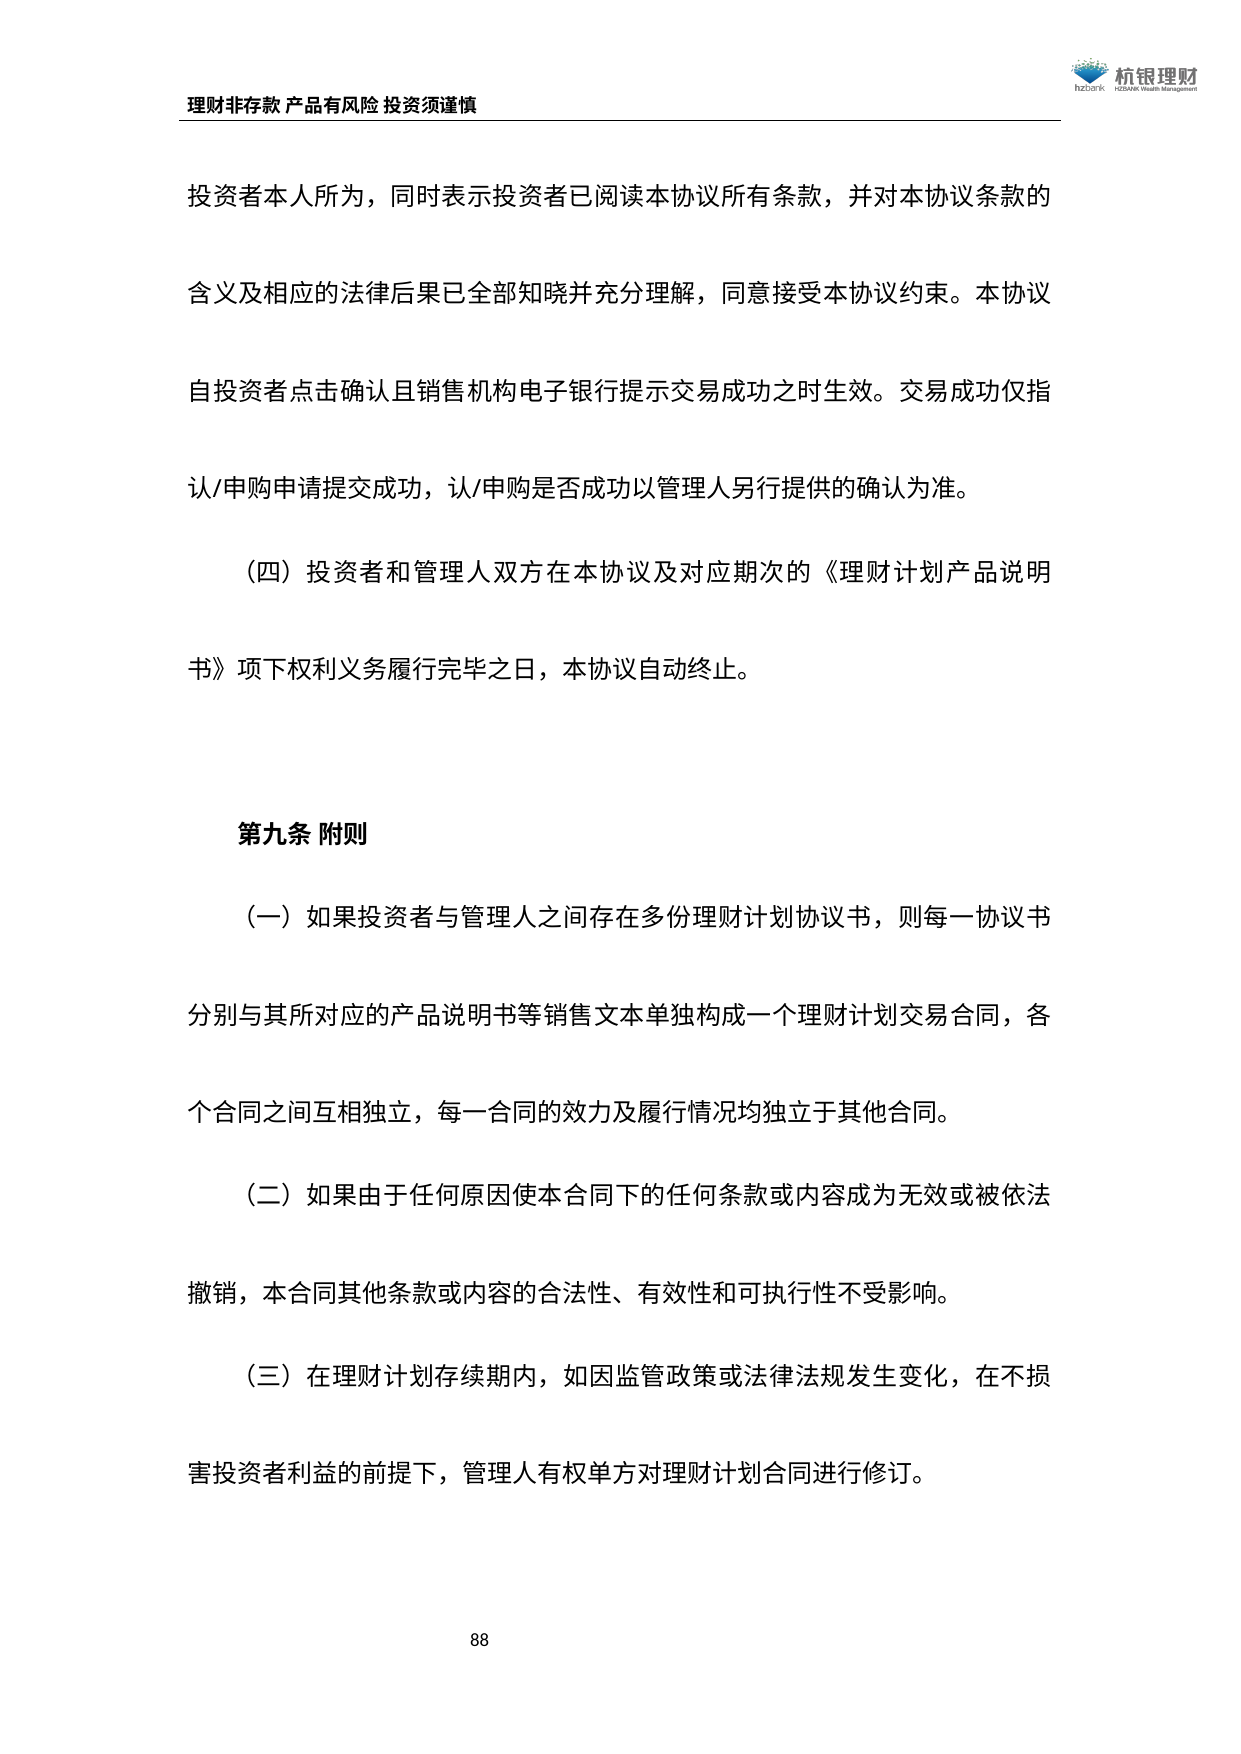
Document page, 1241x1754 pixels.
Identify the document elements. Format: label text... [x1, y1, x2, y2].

list 如果投资者与管理人之间存在多份理财计划协议书，则每一协议书分别与其所对应的产品说明书等销售文本单独构成一个理财计划交易合同，各个合同之间互相独立，每一合同的效力及履行情况均独立于其他合同。 [187, 883, 1053, 1143]
picture [1027, 0, 1240, 151]
list 附则 [187, 800, 1053, 865]
list 如果由于任何原因使本合同下的任何条款或内容成为无效或被依法撤销，本合同其他条款或内容的合法性、有效性和可执行性不受影响。 [187, 1161, 1053, 1324]
list 在理财计划存续期内，如因监管政策或法律法规发生变化，在不损害投资者利益的前提下，管理人有权单方对理财计划合同进行修订。 [187, 1342, 1053, 1504]
list 投资者和管理人双方在本协议及对应期次的《理财计划产品说明书》项下权利义务履行完毕之日，本协议自动终止。 [187, 538, 1053, 700]
